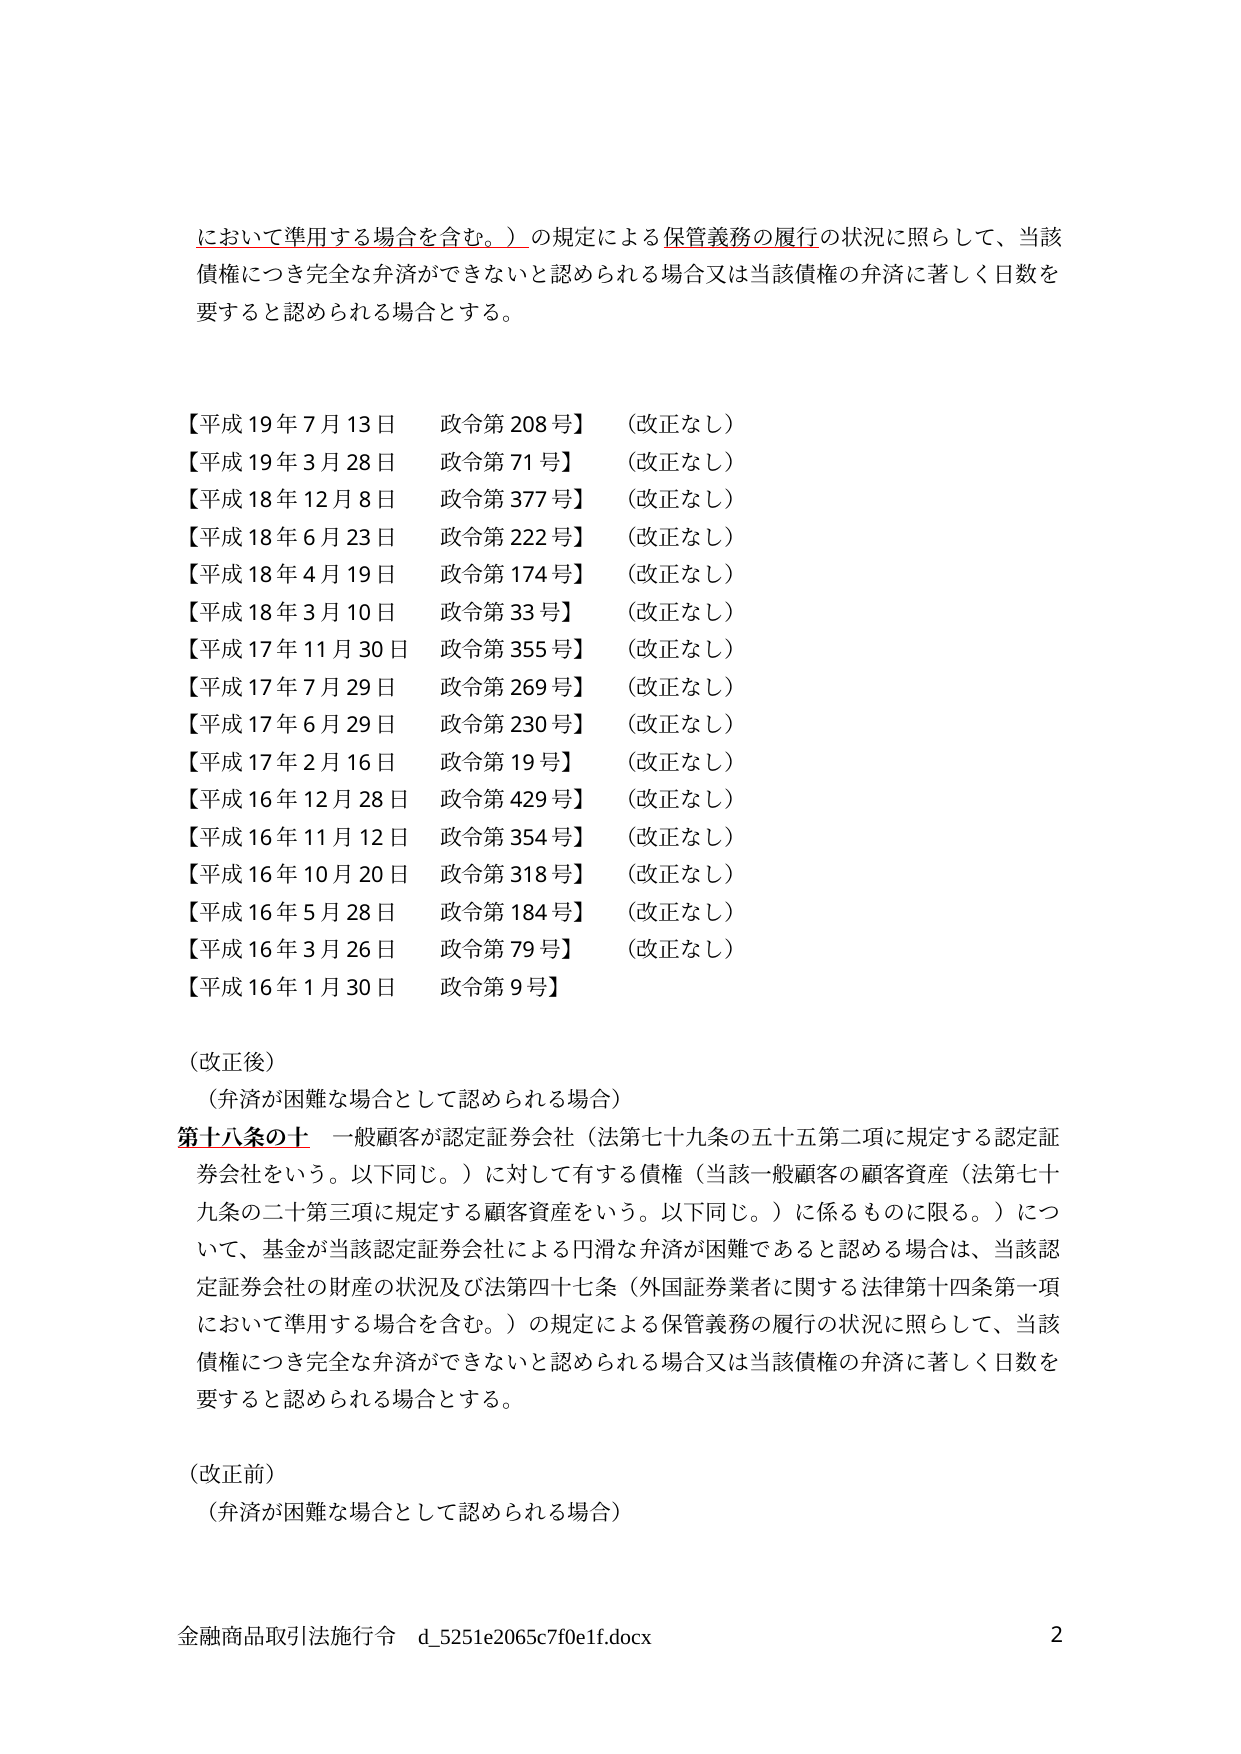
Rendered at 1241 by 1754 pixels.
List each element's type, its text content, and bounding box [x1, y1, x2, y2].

text 【平成18年4月19日 政令第174号】 （改正なし） [177, 554, 1063, 592]
text 【平成16年12月28日 政令第429号】 （改正なし） [177, 779, 1063, 817]
text 【平成18年3月10日 政令第33号】 （改正なし） [177, 592, 1063, 629]
text 【平成19年7月13日 政令第208号】 （改正なし） [177, 404, 1063, 442]
text 【平成16年11月12日 政令第354号】 （改正なし） [177, 817, 1063, 854]
text 【平成16年1月30日 政令第9号】 [177, 967, 1063, 1004]
text 【平成17年2月16日 政令第19号】 （改正なし） [177, 742, 1063, 779]
text 【平成17年6月29日 政令第230号】 （改正なし） [177, 704, 1063, 742]
text （弁済が困難な場合として認められる場合） [196, 1079, 1063, 1117]
text 【平成19年3月28日 政令第71号】 （改正なし） [177, 442, 1063, 479]
text 【平成16年5月28日 政令第184号】 （改正なし） [177, 892, 1063, 929]
text 【平成16年3月26日 政令第79号】 （改正なし） [177, 929, 1063, 967]
text （改正後） [177, 1042, 1063, 1079]
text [177, 217, 1063, 329]
text 【平成17年7月29日 政令第269号】 （改正なし） [177, 667, 1063, 704]
text 【平成18年12月8日 政令第377号】 （改正なし） [177, 479, 1063, 517]
text 【平成16年10月20日 政令第318号】 （改正なし） [177, 854, 1063, 892]
text （改正前） [177, 1454, 1063, 1492]
text 【平成17年11月30日 政令第355号】 （改正なし） [177, 629, 1063, 667]
text （弁済が困難な場合として認められる場合） [196, 1492, 1063, 1529]
text 【平成18年6月23日 政令第222号】 （改正なし） [177, 517, 1063, 554]
